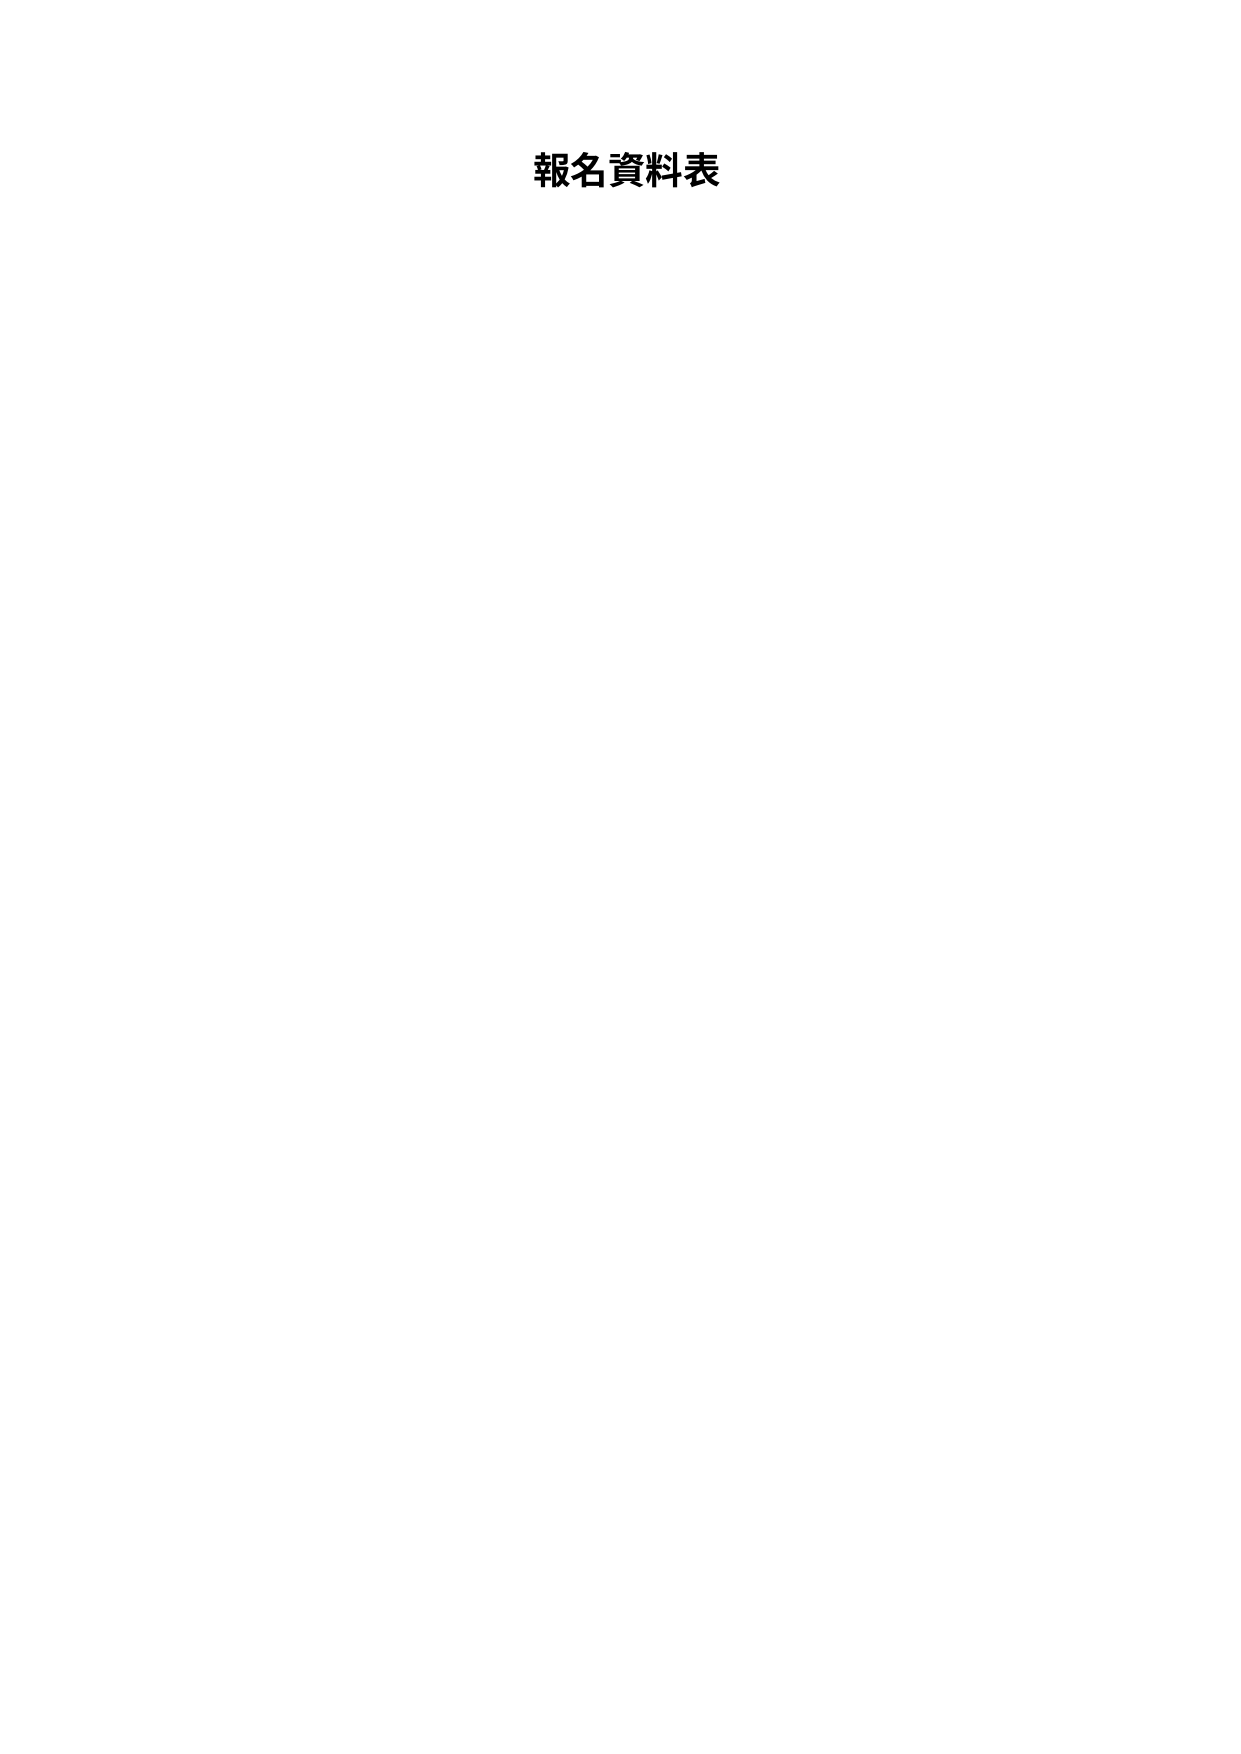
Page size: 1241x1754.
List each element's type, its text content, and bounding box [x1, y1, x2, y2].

text 報名資料表 [131, 129, 1122, 208]
